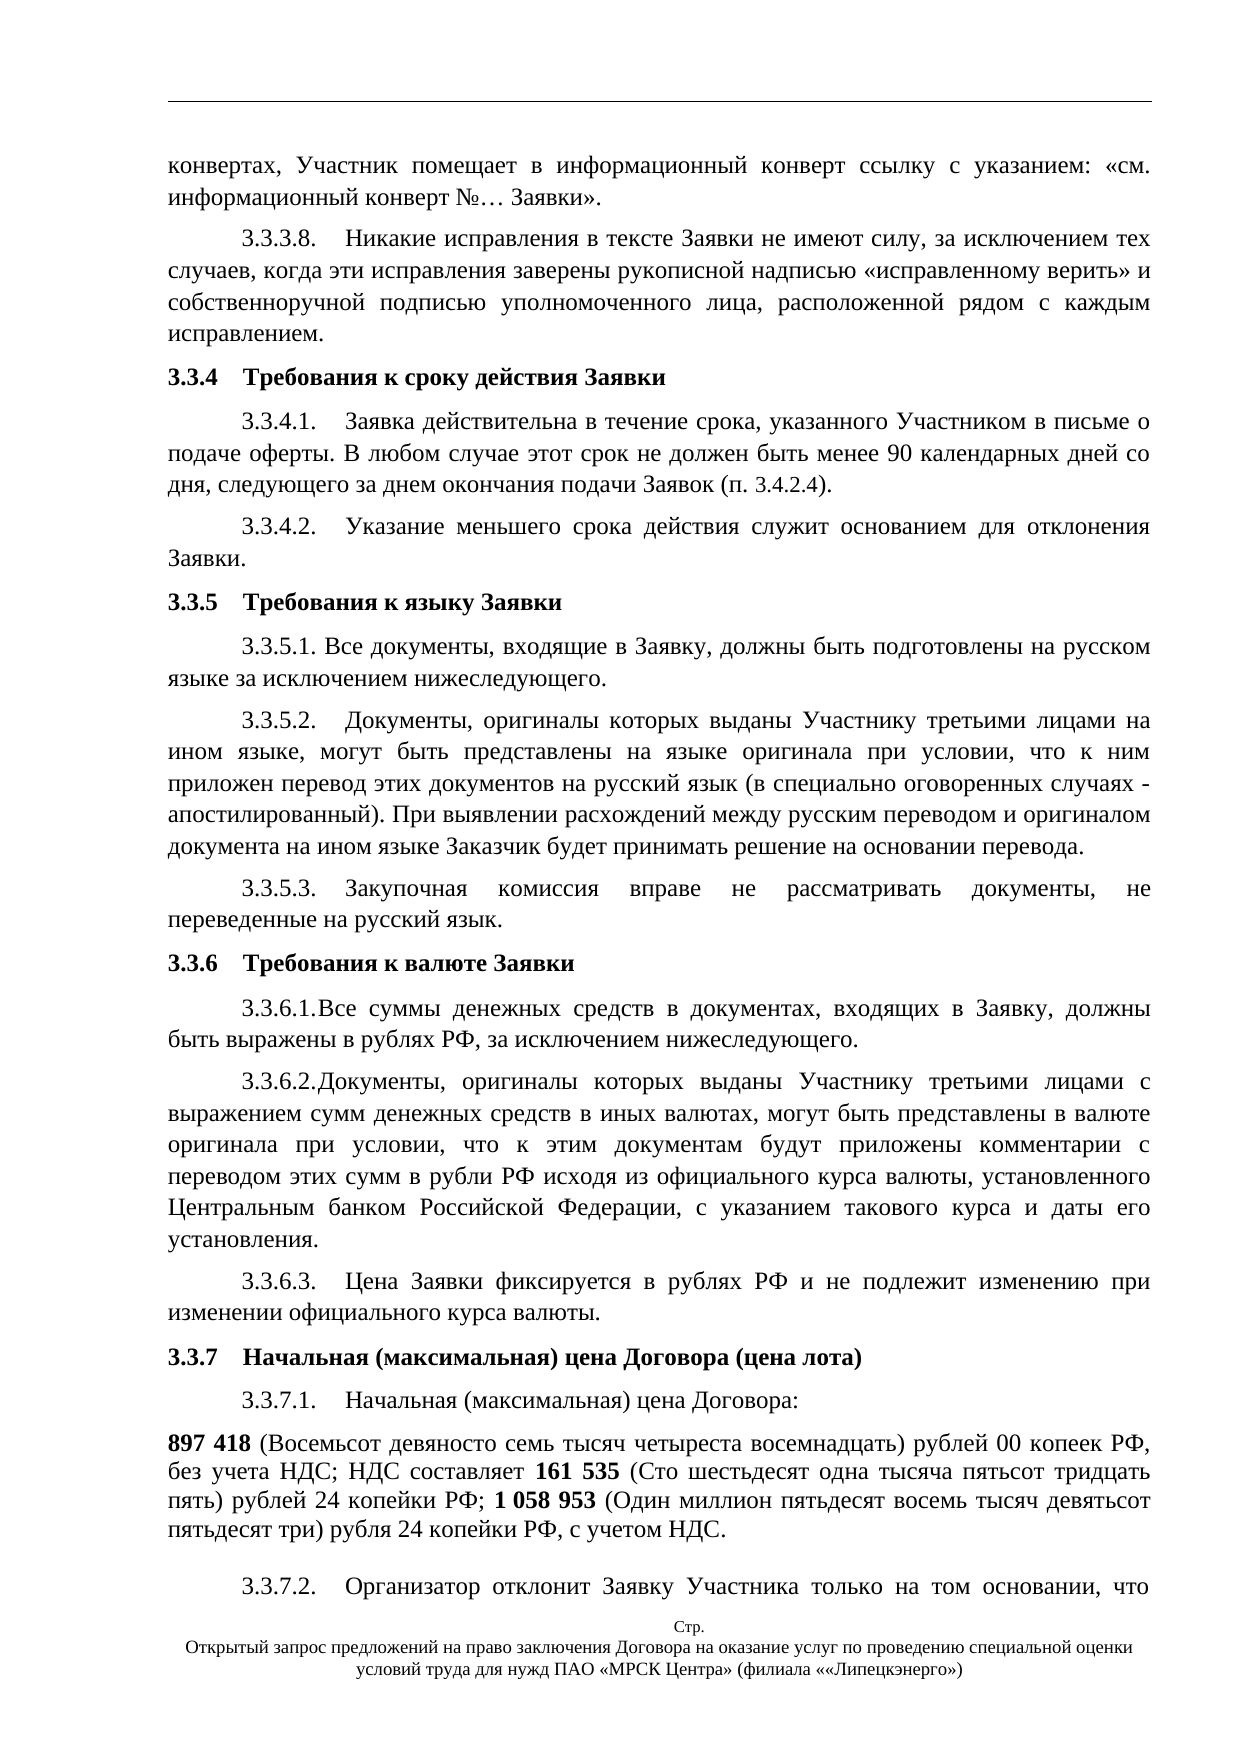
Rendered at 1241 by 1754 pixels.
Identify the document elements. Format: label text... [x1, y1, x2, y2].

list Никакие исправления в тексте Заявки не имеют силу, за исключением тех случаев, когда эти исправления заверены рукописной надписью «исправленному верить» и собственноручной подписью уполномоченного лица, расположенной рядом с каждым исправлением. [168, 223, 1152, 347]
list Документы, оригиналы которых выданы Участнику третьими лицами на ином языке, могут быть представлены на языке оригинала при условии, что к ним приложен перевод этих документов на русский язык (в специально оговоренных случаях - апостилированный). При выявлении расхождений между русским переводом и оригиналом документа на ином языке Заказчик будет принимать решение на основании перевода. [168, 705, 1152, 860]
subtitle Требования к сроку действия Заявки [168, 362, 1152, 391]
subtitle Начальная (максимальная) цена Договора (цена лота) [168, 1342, 1152, 1370]
list Указание меньшего срока действия служит основанием для отклонения Заявки. [168, 511, 1151, 572]
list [168, 1571, 1150, 1600]
list 897 418 (Восемьсот девяносто семь тысяч четыреста восемнадцать) рублей 00 копеек РФ, без учета НДС; НДС составляет 161 535 (Сто шестьдесят одна тысяча пятьсот тридцать пять) рублей 24 копейки РФ; 1 058 953 (Один миллион пятьдесят восемь тысяч девятьсот пятьдесят три) рубля 24 копейки РФ, с учетом НДС. [168, 1428, 1152, 1543]
list Цена Заявки фиксируется в рублях РФ и не подлежит изменению при изменении официального курса валюты. [168, 1266, 1152, 1326]
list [168, 150, 1152, 210]
subtitle Требования к валюте Заявки [168, 948, 1152, 977]
subtitle Требования к языку Заявки [168, 587, 1152, 616]
list Все суммы денежных средств в документах, входящих в Заявку, должны быть выражены в рублях РФ, за исключением нижеследующего. [168, 993, 1152, 1053]
list Документы, оригиналы которых выданы Участнику третьими лицами с выражением сумм денежных средств в иных валютах, могут быть представлены в валюте оригинала при условии, что к этим документам будут приложены комментарии с переводом этих сумм в рубли РФ исходя из официального курса валюты, установленного Центральным банком Российской Федерации, с указанием такового курса и даты его установления. [168, 1066, 1152, 1253]
list Заявка действительна в течение срока, указанного Участником в письме о подаче оферты. В любом случае этот срок не должен быть менее 90 календарных дней со дня, следующего за днем окончания подачи Заявок (п. 3.4.2.4). [168, 406, 1151, 498]
list Начальная (максимальная) цена Договора: [168, 1386, 1150, 1414]
list Закупочная комиссия вправе не рассматривать документы, не переведенные на русский язык. [168, 873, 1152, 933]
text 3.3.5.1. Все документы, входящие в Заявку, должны быть подготовлены на русском языке за исключением нижеследующего. [168, 631, 1152, 691]
